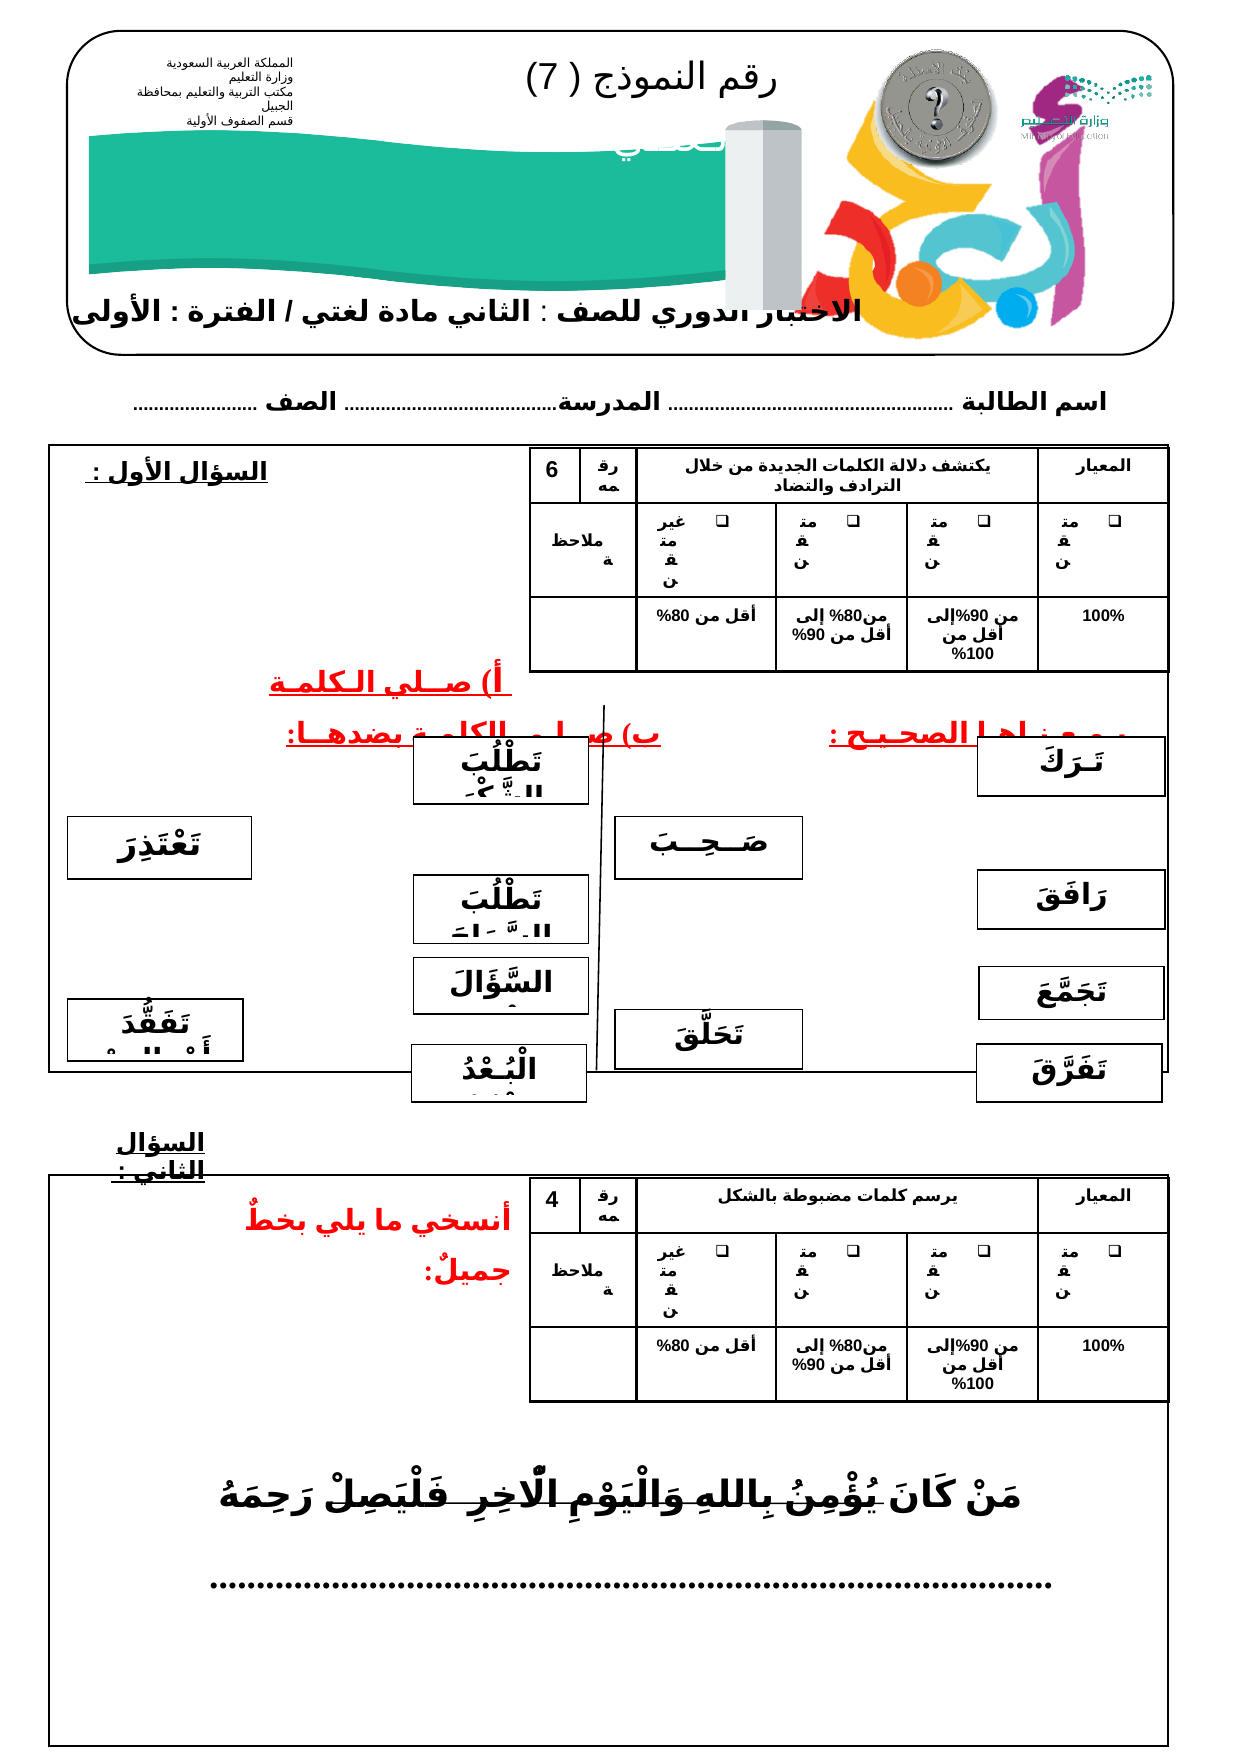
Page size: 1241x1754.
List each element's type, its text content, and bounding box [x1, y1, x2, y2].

table_cell متقن [908, 1234, 1037, 1326]
table_cell متقن [908, 504, 1037, 596]
table_cell ملاحظة [531, 1234, 635, 1326]
table_cell متقن [777, 504, 906, 596]
table_cell متقن [1039, 504, 1168, 596]
table_cell ملاحظة [531, 504, 635, 596]
picture [88, 47, 1162, 351]
text أ) صــلي الـكلمـة بـمـعـنـاهـا الصحـيـح : ب) صــلـي الكلمـة بضدهــا: [187, 661, 1127, 750]
table_cell أقل من 80% [638, 598, 775, 670]
table_cell 100% [1039, 1328, 1168, 1400]
table_header يكتشف دلالة الكلمات الجديدة من خلال الترادف والتضاد [638, 449, 1037, 502]
table_header رقمه [581, 449, 635, 502]
table_cell [531, 598, 635, 670]
table_header رقمه [581, 1179, 635, 1232]
table_header يرسم كلمات مضبوطة بالشكل [638, 1179, 1037, 1232]
table_cell من 90%إلى أقل من 100% [908, 1328, 1037, 1400]
table_cell غير متقن [638, 504, 775, 596]
table_cell متقن [1039, 1234, 1168, 1326]
table_cell 100% [1039, 598, 1168, 670]
text مَنْ كَانَ يُؤْمِنُ بِاللهِ وَالْيَوْمِ الّْاخِرِ فَلْيَصِلْ رَحِمَهُ [187, 1472, 1053, 1515]
table_header 4 [531, 1179, 579, 1232]
table_cell من80% إلى أقل من 90% [777, 598, 906, 670]
table_cell من80% إلى أقل من 90% [777, 1328, 906, 1400]
table_cell غير متقن [638, 1234, 775, 1326]
table_cell أقل من 80% [638, 1328, 775, 1400]
table_cell [531, 1328, 635, 1400]
text .......................................................................................... [187, 1553, 1053, 1596]
table_header المعيار [1039, 449, 1168, 502]
table_header 6 [531, 449, 579, 502]
table_cell من 90%إلى أقل من 100% [908, 598, 1037, 670]
text أنسخي ما يلي بخطٌ جميلٌ: [187, 1203, 529, 1287]
table_header المعيار [1039, 1179, 1168, 1232]
table_cell متقن [777, 1234, 906, 1326]
